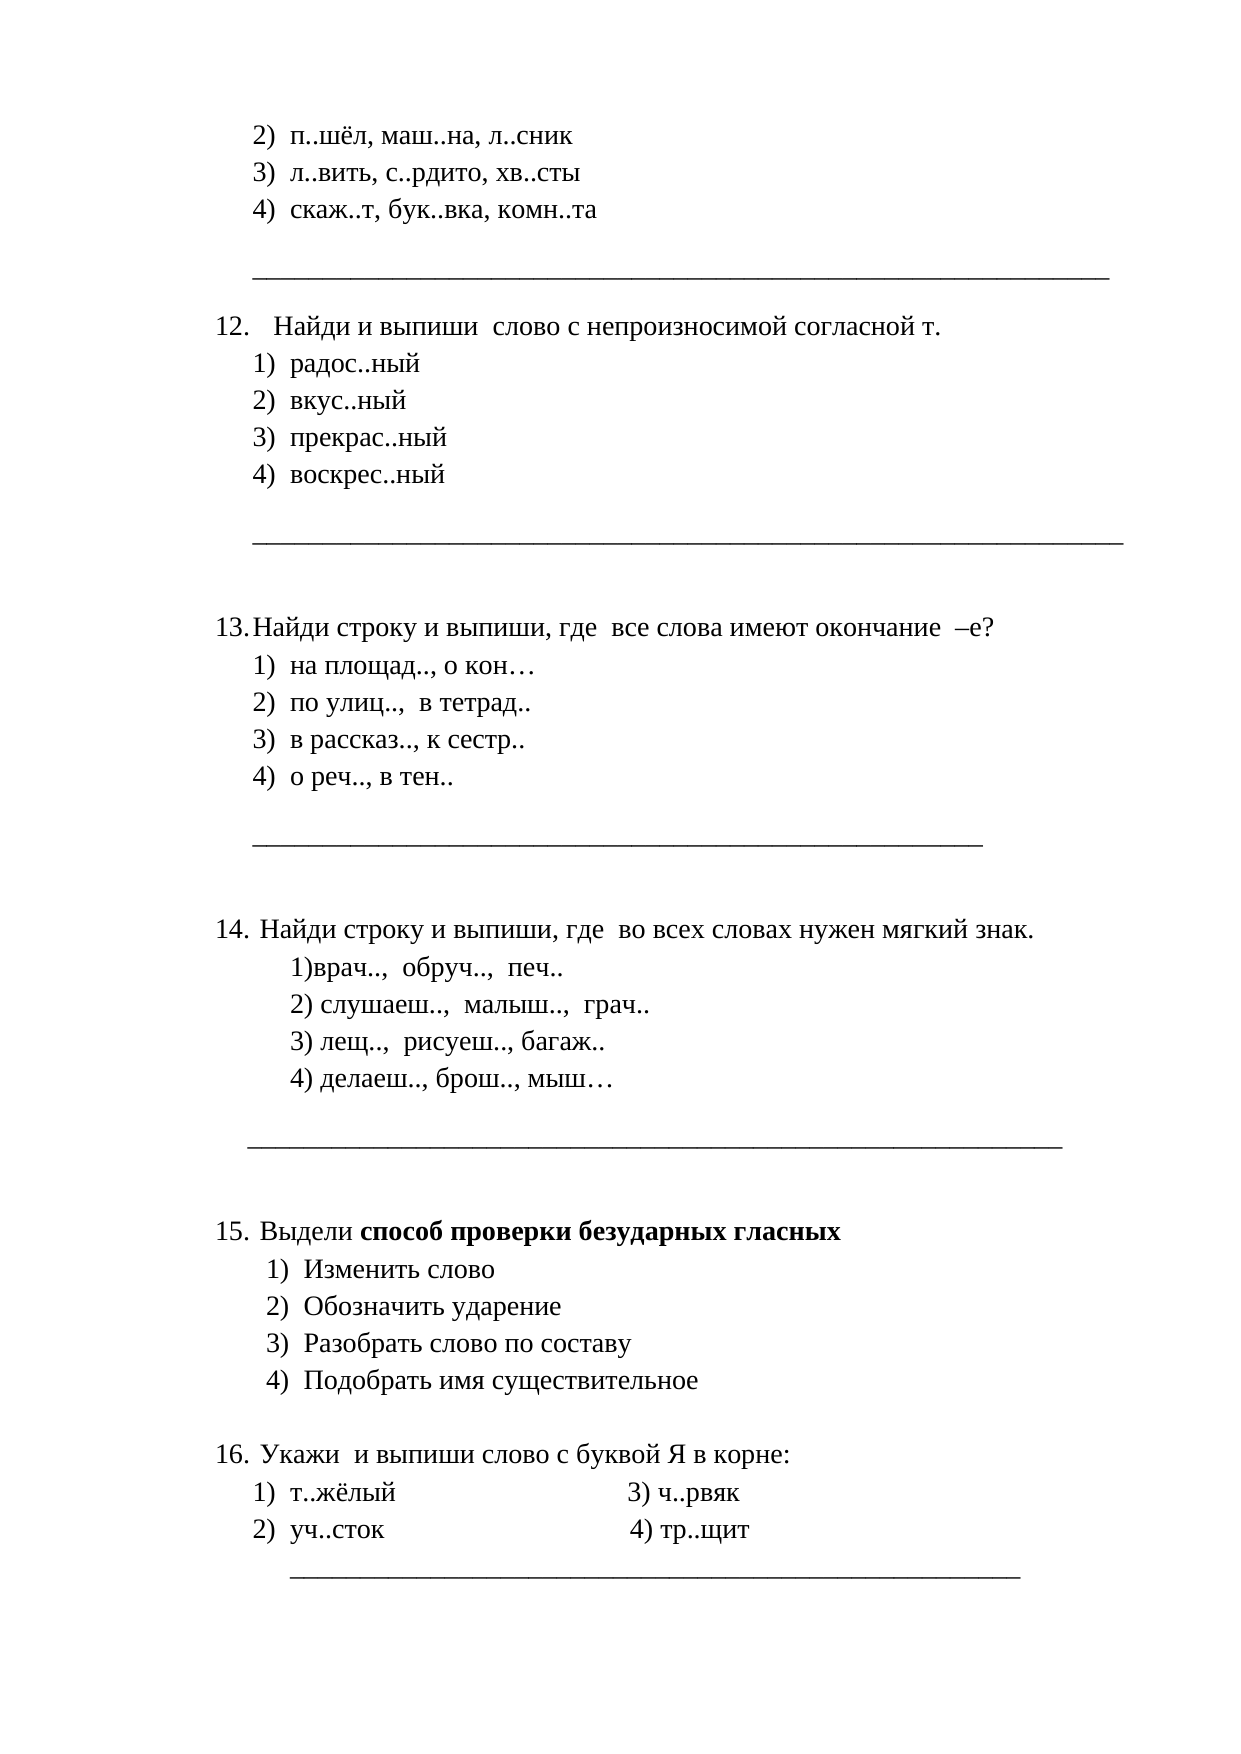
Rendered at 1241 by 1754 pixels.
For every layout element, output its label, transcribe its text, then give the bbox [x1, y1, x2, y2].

list на площад.., о кон… [252, 648, 1152, 680]
list воскрес..ный [252, 457, 1152, 490]
list ____________________________________________________ [290, 1549, 1152, 1582]
list Обозначить ударение [266, 1289, 1152, 1321]
text _____________________________________________________________ [252, 251, 1152, 283]
list 4) делаеш.., брош.., мыш… [290, 1061, 1152, 1094]
text ______________________________________________________________ [252, 515, 1152, 548]
list п..шёл, маш..на, л..сник [252, 118, 1152, 151]
list в рассказ.., к сестр.. [252, 722, 1152, 754]
text __________________________________________________________ [177, 1119, 1152, 1152]
text ____________________________________________________ [252, 817, 1152, 850]
list Выдели способ проверки безударных гласных [215, 1214, 1152, 1247]
list Найди строку и выпиши, где во всех словах нужен мягкий знак. [215, 912, 1152, 945]
list скаж..т, бук..вка, комн..та [252, 192, 1152, 225]
list Укажи и выпиши слово с буквой Я в корне: [215, 1438, 1152, 1470]
list о реч.., в тен.. [252, 759, 1152, 792]
list л..вить, с..рдито, хв..сты [252, 155, 1152, 188]
list 3) лещ.., рисуеш.., багаж.. [290, 1024, 1152, 1056]
list по улиц.., в тетрад.. [252, 685, 1152, 717]
list уч..сток 4) тр..щит [252, 1512, 1152, 1544]
list радос..ный [252, 346, 1152, 378]
list прекрас..ный [252, 420, 1152, 452]
list вкус..ный [252, 383, 1152, 415]
list Разобрать слово по составу [266, 1326, 1152, 1358]
list т..жёлый 3) ч..рвяк [252, 1475, 1152, 1507]
list Изменить слово [266, 1252, 1152, 1284]
list 1)врач.., обруч.., печ.. [290, 950, 1152, 982]
list Найди строку и выпиши, где все слова имеют окончание –е? [215, 611, 1152, 643]
list Найди и выпиши слово с непроизносимой согласной т. [215, 308, 1152, 341]
list Подобрать имя существительное [266, 1363, 1152, 1396]
list 2) слушаеш.., малыш.., грач.. [290, 987, 1152, 1019]
